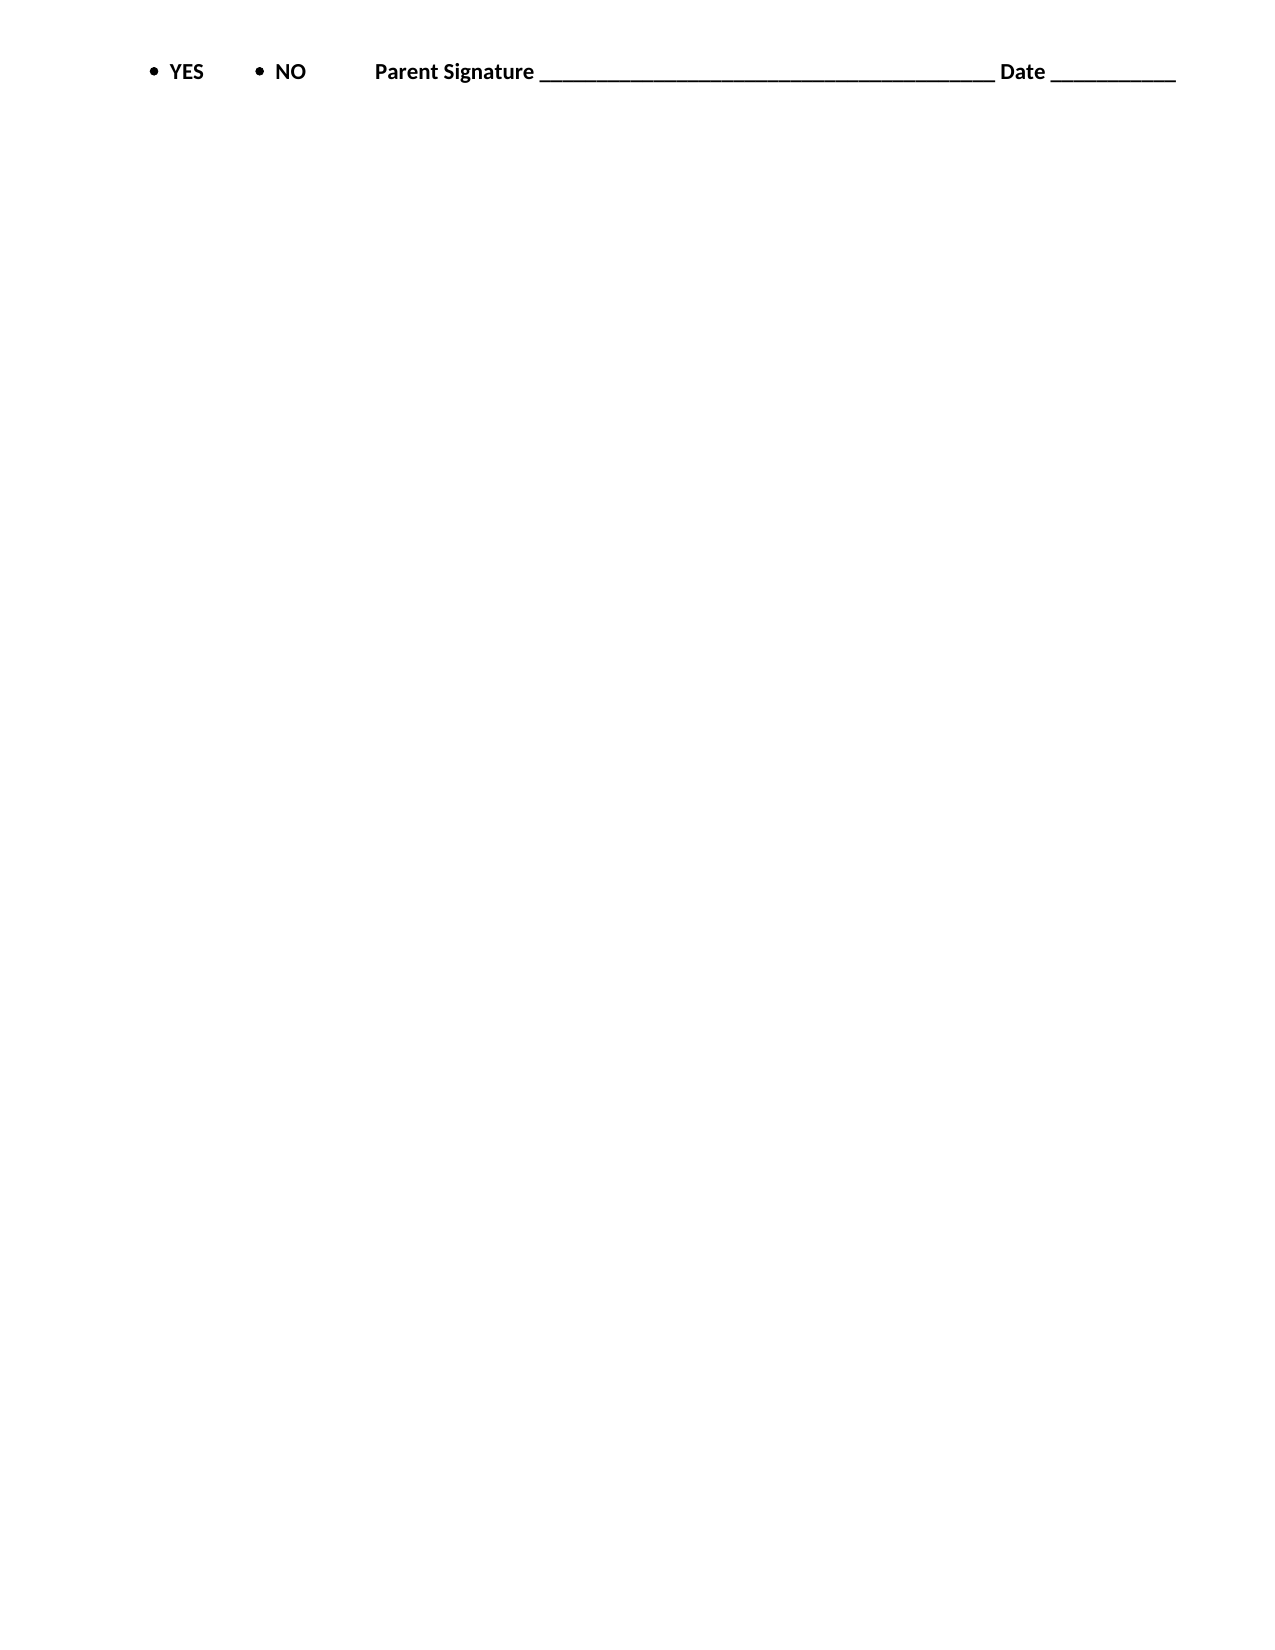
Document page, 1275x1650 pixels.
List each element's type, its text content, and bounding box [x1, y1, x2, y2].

text YES NO Parent Signature ________________________________________ Date ___________ [75, 57, 1200, 85]
